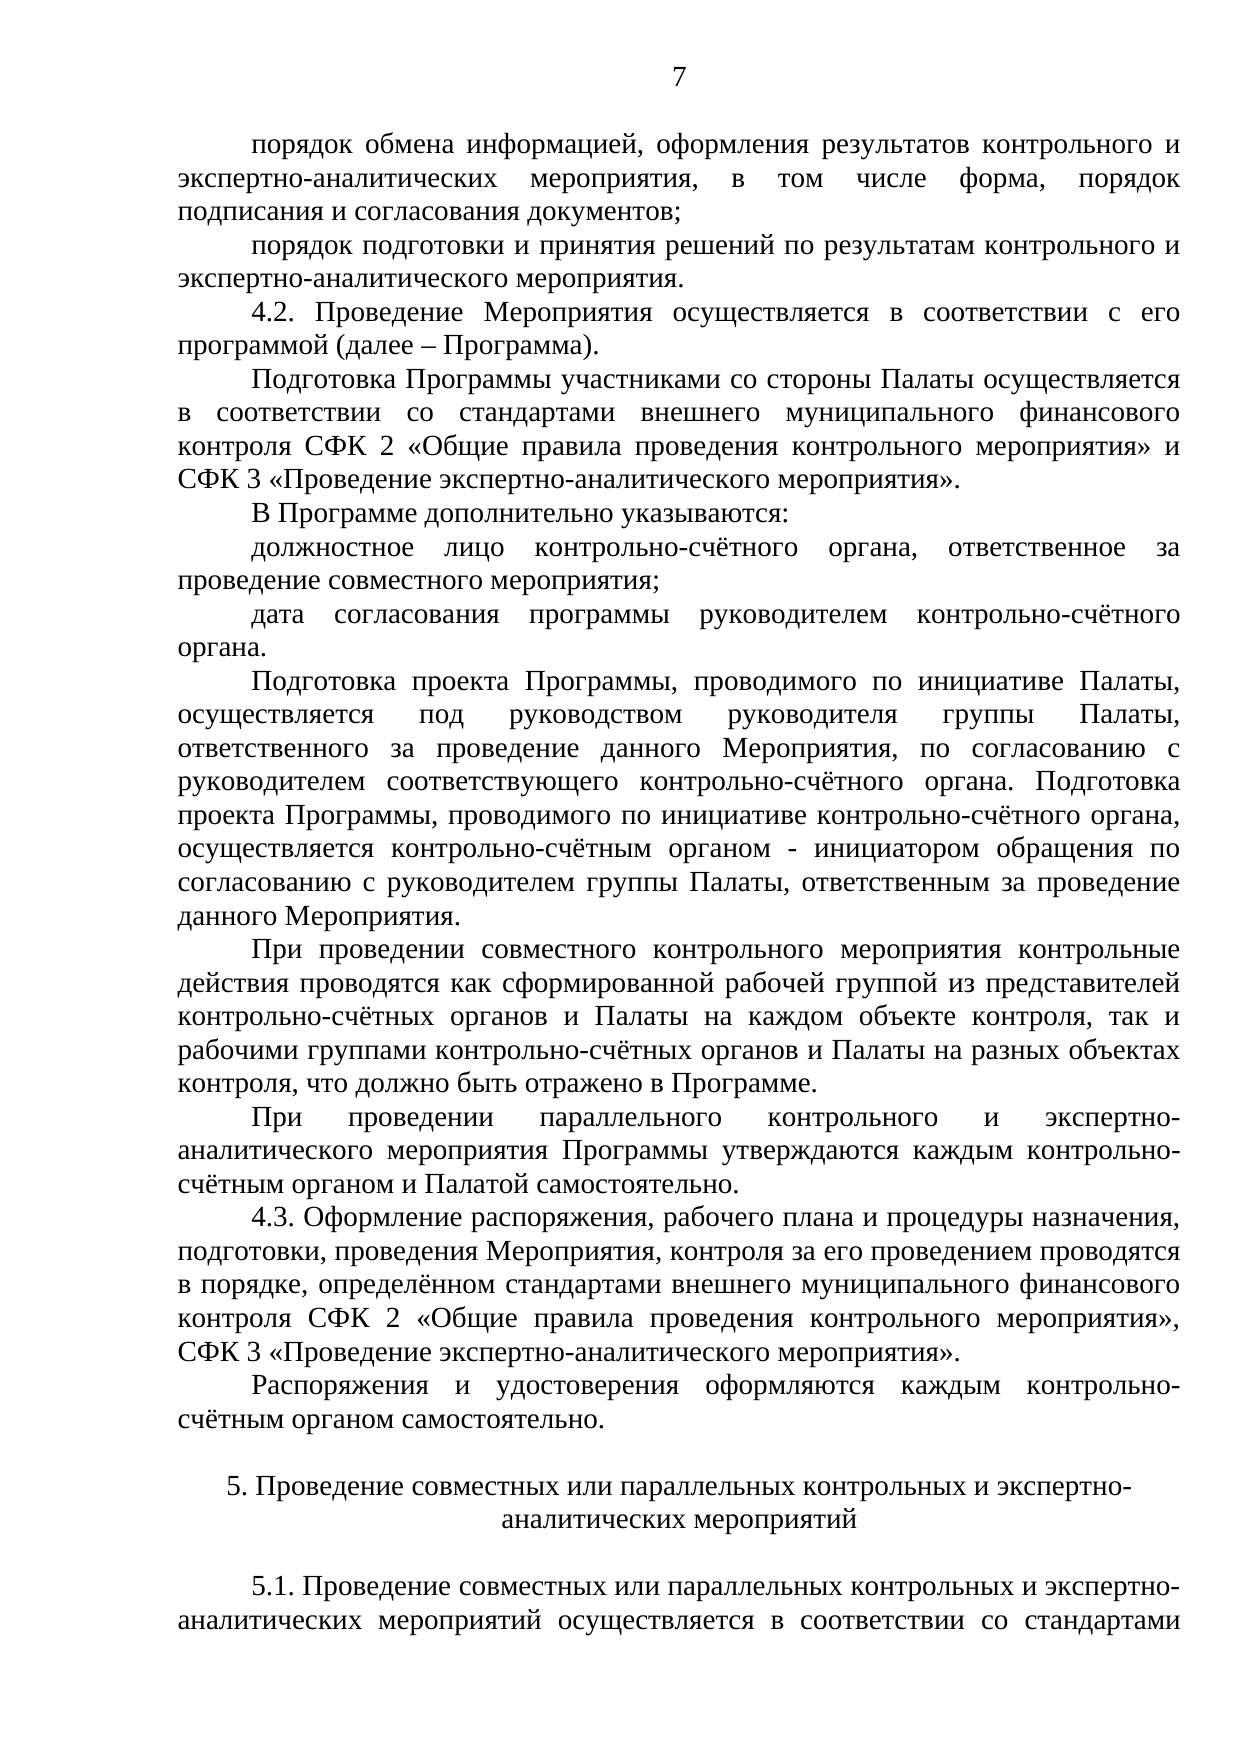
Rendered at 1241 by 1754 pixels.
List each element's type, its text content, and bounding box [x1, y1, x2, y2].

text дата согласования программы руководителем контрольно-счётного органа. [177, 596, 1181, 663]
text Подготовка Программы участниками со стороны Палаты осуществляется в соответствии со стандартами внешнего муниципального финансового контроля СФК 2 «Общие правила проведения контрольного мероприятия» и СФК 3 «Проведение экспертно-аналитического мероприятия». [177, 361, 1181, 495]
text 5. Проведение совместных или параллельных контрольных и экспертно-аналитических мероприятий [177, 1468, 1181, 1535]
text При проведении совместного контрольного мероприятия контрольные действия проводятся как сформированной рабочей группой из представителей контрольно-счётных органов и Палаты на каждом объекте контроля, так и рабочими группами контрольно-счётных органов и Палаты на разных объектах контроля, что должно быть отражено в Программе. [177, 931, 1181, 1099]
text 4.2. Проведение Мероприятия осуществляется в соответствии с его программой (далее – Программа). [177, 294, 1181, 361]
text должностное лицо контрольно-счётного органа, ответственное за проведение совместного мероприятия; [177, 529, 1181, 596]
text Распоряжения и удостоверения оформляются каждым контрольно-счётным органом самостоятельно. [177, 1367, 1181, 1434]
text Подготовка проекта Программы, проводимого по инициативе Палаты, осуществляется под руководством руководителя группы Палаты, ответственного за проведение данного Мероприятия, по согласованию с руководителем соответствующего контрольно-счётного органа. Подготовка проекта Программы, проводимого по инициативе контрольно-счётного органа, осуществляется контрольно-счётным органом - инициатором обращения по согласованию с руководителем группы Палаты, ответственным за проведение данного Мероприятия. [177, 663, 1181, 931]
text 4.3. Оформление распоряжения, рабочего плана и процедуры назначения, подготовки, проведения Мероприятия, контроля за его проведением проводятся в порядке, определённом стандартами внешнего муниципального финансового контроля СФК 2 «Общие правила проведения контрольного мероприятия», СФК 3 «Проведение экспертно-аналитического мероприятия». [177, 1199, 1181, 1367]
text порядок обмена информацией, оформления результатов контрольного и экспертно-аналитических мероприятия, в том числе форма, порядок подписания и согласования документов; [177, 126, 1181, 227]
text При проведении параллельного контрольного и экспертно-аналитического мероприятия Программы утверждаются каждым контрольно-счётным органом и Палатой самостоятельно. [177, 1099, 1181, 1199]
text В Программе дополнительно указываются: [177, 495, 1181, 529]
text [177, 1568, 1181, 1636]
text порядок подготовки и принятия решений по результатам контрольного и экспертно-аналитического мероприятия. [177, 227, 1181, 294]
